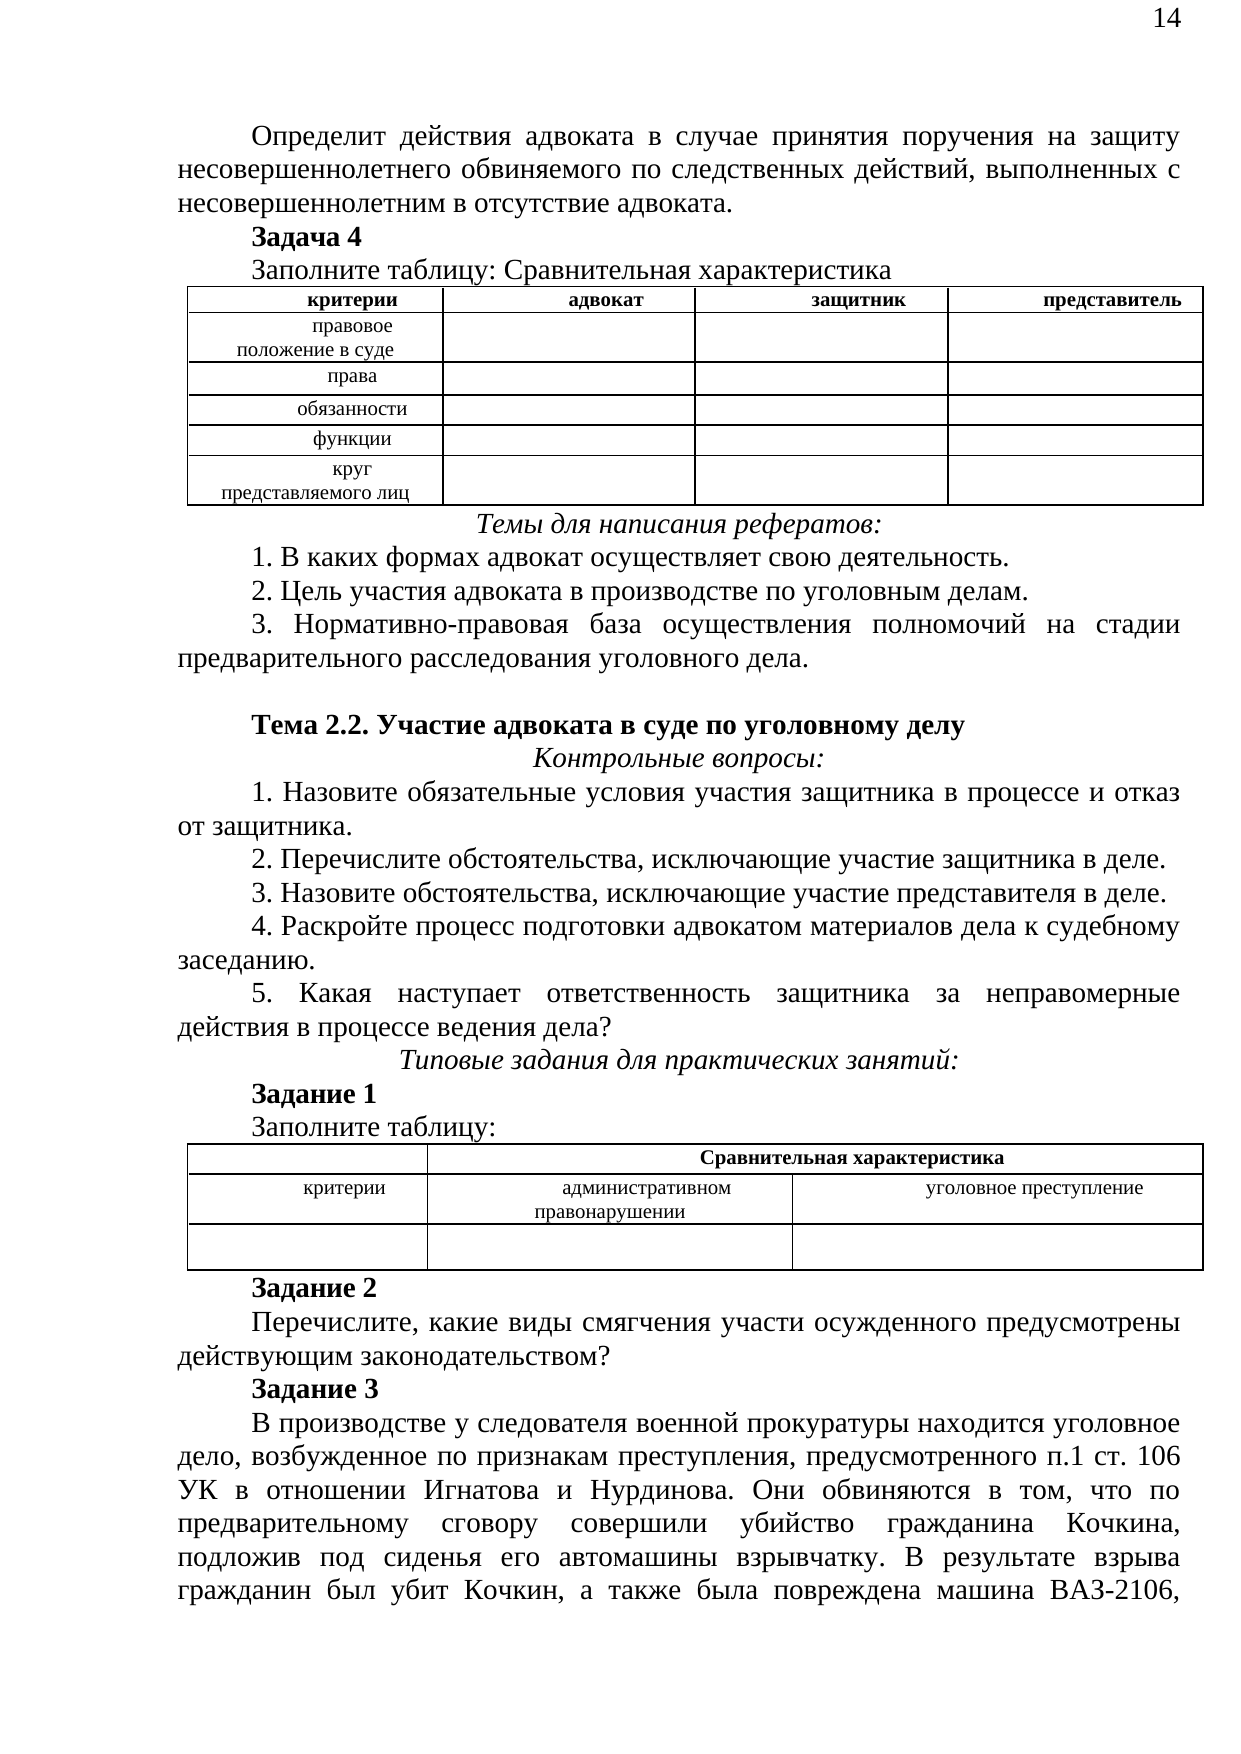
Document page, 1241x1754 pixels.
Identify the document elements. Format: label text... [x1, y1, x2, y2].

table_header Сравнительная характеристика [428, 1145, 1202, 1173]
text Темы для написания рефератов: [177, 506, 1181, 539]
text 2. Перечислите обстоятельства, исключающие участие защитника в деле. [177, 841, 1181, 875]
table_cell [696, 426, 947, 454]
table_header [188, 1145, 427, 1173]
table_cell административном правонарушении [428, 1175, 792, 1223]
text Заполните таблицу: Сравнительная характеристика [177, 252, 1181, 286]
table_cell [444, 363, 694, 394]
table_cell [428, 1225, 792, 1269]
table_cell [444, 456, 694, 504]
text 4. Раскройте процесс подготовки адвокатом материалов дела к судебному заседанию. [177, 908, 1181, 975]
table_cell [444, 313, 694, 361]
table_header защитник [696, 287, 948, 311]
text Перечислите, какие виды смягчения участи осужденного предусмотрены действующим законодательством? [177, 1304, 1181, 1371]
text Типовые задания для практических занятий: [177, 1042, 1181, 1076]
table_cell круг представляемого лиц [188, 456, 442, 504]
table_cell правовое положение в суде [188, 313, 442, 361]
table_cell уголовное преступление [793, 1175, 1202, 1223]
text 1. В каких формах адвокат осуществляет свою деятельность. [177, 539, 1181, 573]
text Задание 1 [177, 1076, 1181, 1109]
table_cell критерии [188, 1174, 427, 1223]
table_header адвокат [444, 287, 695, 311]
table_cell [696, 313, 947, 361]
table_cell [949, 456, 1202, 504]
text Заполните таблицу: [177, 1109, 1181, 1143]
table_cell [696, 396, 947, 424]
text 3. Нормативно-правовая база осуществления полномочий на стадии предварительного расследования уголовного дела. [177, 606, 1181, 673]
text 1. Назовите обязательные условия участия защитника в процессе и отказ от защитника. [177, 774, 1181, 841]
text Определит действия адвоката в случае принятия поручения на защиту несовершеннолетнего обвиняемого по следственных действий, выполненных с несовершеннолетним в отсутствие адвоката. [177, 118, 1181, 219]
table_header критерии [188, 287, 443, 311]
text Тема 2.2. Участие адвоката в суде по уголовному делу [177, 707, 1181, 741]
table_cell права [188, 362, 442, 394]
table_cell [949, 313, 1202, 361]
text 2. Цель участия адвоката в производстве по уголовным делам. [177, 573, 1181, 606]
table_cell [949, 363, 1202, 394]
text Задание 2 [177, 1271, 1181, 1304]
table_cell [696, 363, 947, 394]
table_cell [949, 396, 1202, 424]
table_cell [188, 1224, 427, 1269]
table_cell функции [188, 425, 442, 454]
table_cell [793, 1225, 1202, 1269]
text Контрольные вопросы: [177, 741, 1181, 774]
text Задание 3 [177, 1371, 1181, 1405]
table_cell [444, 426, 694, 454]
table_cell [444, 396, 694, 424]
text Задача 4 [177, 219, 1181, 252]
table_header представитель [949, 287, 1202, 311]
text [177, 1405, 1181, 1606]
text 5. Какая наступает ответственность защитника за неправомерные действия в процессе ведения дела? [177, 975, 1181, 1042]
table_cell [949, 426, 1202, 454]
text 3. Назовите обстоятельства, исключающие участие представителя в деле. [177, 875, 1181, 908]
table_cell обязанности [188, 395, 442, 424]
table_cell [696, 456, 947, 504]
